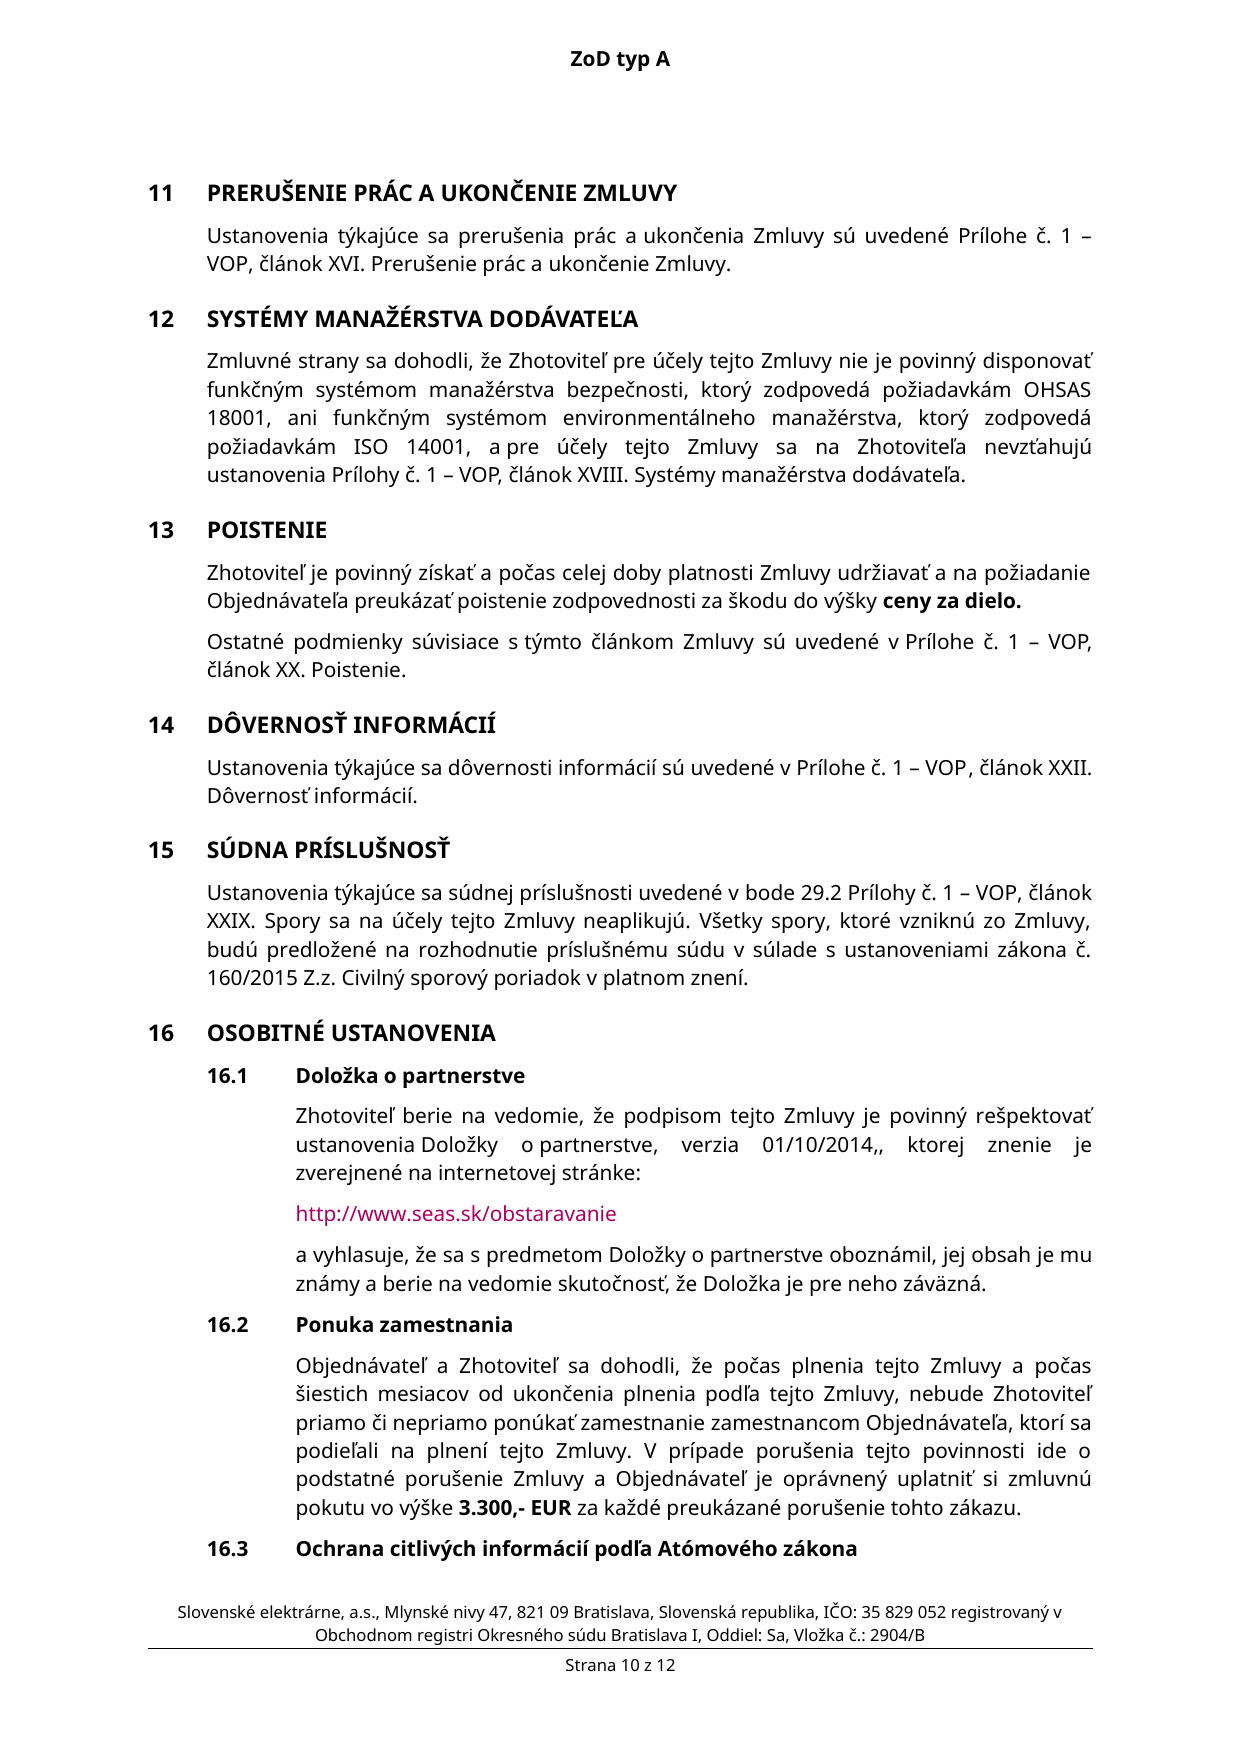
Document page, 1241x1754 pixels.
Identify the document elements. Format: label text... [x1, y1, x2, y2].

text Ustanovenia týkajúce sa dôvernosti informácií sú uvedené v Prílohe č. 1 – VOP, článok XXII. Dôvernosť informácií. [207, 753, 1093, 809]
text http://www.seas.sk/obstaravanie [295, 1199, 1093, 1228]
text prerušenie prác a ukončenie zmluvy [148, 177, 1093, 208]
text Poistenie [148, 514, 1093, 545]
text Ustanovenia týkajúce sa súdnej príslušnosti uvedené v bode 29.2 Prílohy č. 1 – VOP, článok XXIX. Spory sa na účely tejto Zmluvy neaplikujú. Všetky spory, ktoré vzniknú zo Zmluvy, budú predložené na rozhodnutie príslušnému súdu v súlade s ustanoveniami zákona č. 160/2015 Z.z. Civilný sporový poriadok v platnom znení. [207, 878, 1093, 992]
text Zhotoviteľ berie na vedomie, že podpisom tejto Zmluvy je povinný rešpektovať ustanovenia Doložky o partnerstve, verzia 01/10/2014,, ktorej znenie je zverejnené na internetovej stránke: [295, 1102, 1093, 1187]
text Objednávateľ a Zhotoviteľ sa dohodli, že počas plnenia tejto Zmluvy a počas šiestich mesiacov od ukončenia plnenia podľa tejto Zmluvy, nebude Zhotoviteľ priamo či nepriamo ponúkať zamestnanie zamestnancom Objednávateľa, ktorí sa podieľali na plnení tejto Zmluvy. V prípade porušenia tejto povinnosti ide o podstatné porušenie Zmluvy a Objednávateľ je oprávnený uplatniť si zmluvnú pokutu vo výške 3.300,- EUR za každé preukázané porušenie tohto zákazu. [295, 1351, 1093, 1521]
text Dôvernosť informácií [148, 709, 1093, 740]
text a vyhlasuje, že sa s predmetom Doložky o partnerstve oboznámil, jej obsah je mu známy a berie na vedomie skutočnosť, že Doložka je pre neho záväzná. [295, 1240, 1093, 1297]
text Doložka o partnerstve [207, 1061, 1093, 1089]
text Ochrana citlivých informácií podľa Atómového zákona [207, 1534, 1093, 1562]
list Zhotoviteľ je povinný získať a počas celej doby platnosti Zmluvy udržiavať a na požiadanie Objednávateľa preukázať poistenie zodpovednosti za škodu do výšky ceny za dielo. [207, 558, 1093, 614]
list Ostatné podmienky súvisiace s týmto článkom Zmluvy sú uvedené v Prílohe č. 1 – VOP, článok XX. Poistenie. [207, 627, 1093, 684]
text súdna príslušnosť [148, 834, 1093, 866]
list Zmluvné strany sa dohodli, že Zhotoviteľ pre účely tejto Zmluvy nie je povinný disponovať funkčným systémom manažérstva bezpečnosti, ktorý zodpovedá požiadavkám OHSAS 18001, ani funkčným systémom environmentálneho manažérstva, ktorý zodpovedá požiadavkám ISO 14001, a pre účely tejto Zmluvy sa na Zhotoviteľa nevzťahujú ustanovenia Prílohy č. 1 – VOP, článok XVIII. Systémy manažérstva dodávateľa. [207, 347, 1093, 489]
list systémy manažérstva dodávateľa [148, 303, 1093, 334]
text osobitné ustanovenia [148, 1017, 1093, 1048]
text Ponuka zamestnania [207, 1310, 1093, 1338]
text Ustanovenia týkajúce sa prerušenia prác a ukončenia Zmluvy sú uvedené Prílohe č. 1 – VOP, článok XVI. Prerušenie prác a ukončenie Zmluvy. [207, 221, 1093, 278]
